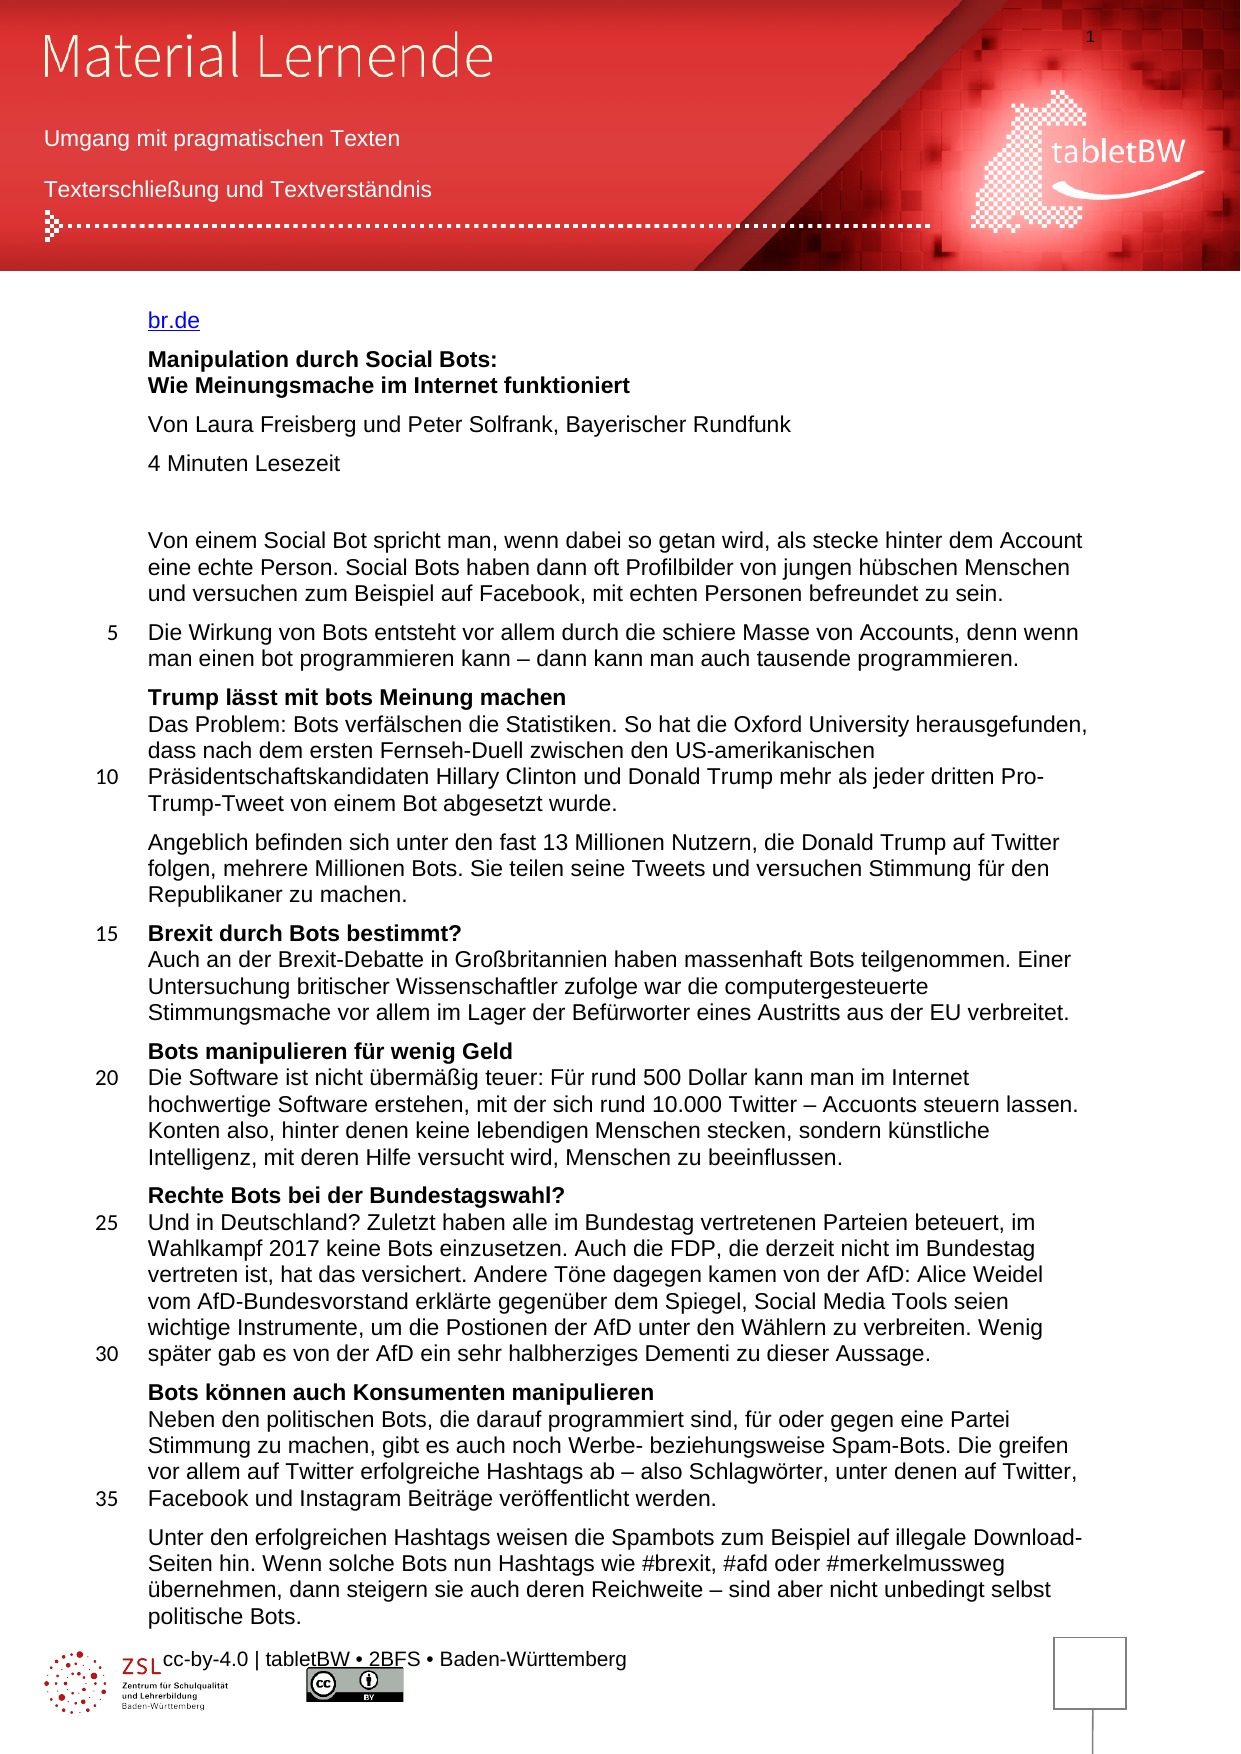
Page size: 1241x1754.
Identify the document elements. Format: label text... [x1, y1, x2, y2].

text Bots können auch Konsumenten manipulieren [148, 1379, 1092, 1406]
text Neben den politischen Bots, die darauf programmiert sind, für oder gegen eine Partei Stimmung zu machen, gibt es auch noch Werbe- beziehungsweise Spam-Bots. Die greifen vor allem auf Twitter erfolgreiche Hashtags ab – also Schlagwörter, unter denen auf Twitter, Facebook und Instagram Beiträge veröffentlicht werden. [148, 1406, 1092, 1511]
text br.de [148, 307, 1092, 333]
text Unter den erfolgreichen Hashtags weisen die Spambots zum Beispiel auf illegale Download-Seiten hin. Wenn solche Bots nun Hashtags wie #brexit, #afd oder #merkelmussweg übernehmen, dann steigern sie auch deren Reichweite – sind aber nicht unbedingt selbst politische Bots. [148, 1523, 1092, 1629]
text Die Wirkung von Bots entsteht vor allem durch die schiere Masse von Accounts, denn wenn man einen bot programmieren kann – dann kann man auch tausende programmieren. [148, 619, 1092, 672]
text Das Problem: Bots verfälschen die Statistiken. So hat die Oxford University herausgefunden, dass nach dem ersten Fernseh-Duell zwischen den US-amerikanischen Präsidentschaftskandidaten Hillary Clinton und Donald Trump mehr als jeder dritten Pro-Trump-Tweet von einem Bot abgesetzt wurde. [148, 711, 1092, 816]
text Bots manipulieren für wenig Geld [148, 1038, 1092, 1064]
text Die Software ist nicht übermäßig teuer: Für rund 500 Dollar kann man im Internet hochwertige Software erstehen, mit der sich rund 10.000 Twitter – Accuonts steuern lassen. Konten also, hinter denen keine lebendigen Menschen stecken, sondern künstliche Intelligenz, mit deren Hilfe versucht wird, Menschen zu beeinflussen. [148, 1064, 1092, 1170]
text Manipulation durch Social Bots: Wie Meinungsmache im Internet funktioniert [148, 346, 1092, 398]
picture [0, 0, 1241, 271]
text Von einem Social Bot spricht man, wenn dabei so getan wird, als stecke hinter dem Account eine echte Person. Social Bots haben dann oft Profilbilder von jungen hübschen Menschen und versuchen zum Beispiel auf Facebook, mit echten Personen befreundet zu sein. [148, 527, 1092, 607]
text Von Laura Freisberg und Peter Solfrank, Bayerischer Rundfunk [148, 411, 1092, 437]
text Und in Deutschland? Zuletzt haben alle im Bundestag vertretenen Parteien beteuert, im Wahlkampf 2017 keine Bots einzusetzen. Auch die FDP, die derzeit nicht im Bundestag vertreten ist, hat das versichert. Andere Töne dagegen kamen von der AfD: Alice Weidel vom AfD-Bundesvorstand erklärte gegenüber dem Spiegel, Social Media Tools seien wichtige Instrumente, um die Postionen der AfD unter den Wählern zu verbreiten. Wenig später gab es von der AfD ein sehr halbherziges Dementi zu dieser Aussage. [148, 1209, 1092, 1367]
text 4 Minuten Lesezeit [148, 450, 1092, 476]
text Rechte Bots bei der Bundestagswahl? [148, 1182, 1092, 1209]
text Brexit durch Bots bestimmt? [148, 920, 1092, 946]
text Angeblich befinden sich unter den fast 13 Millionen Nutzern, die Donald Trump auf Twitter folgen, mehrere Millionen Bots. Sie teilen seine Tweets und versuchen Stimmung für den Republikaner zu machen. [148, 828, 1092, 908]
picture [28, 1635, 244, 1714]
picture [239, 1653, 244, 1665]
picture [306, 1667, 404, 1702]
text Trump lässt mit bots Meinung machen [148, 684, 1092, 711]
text Auch an der Brexit-Debatte in Großbritannien haben massenhaft Bots teilgenommen. Einer Untersuchung britischer Wissenschaftler zufolge war die computergesteuerte Stimmungsmache vor allem im Lager der Befürworter eines Austritts aus der EU verbreitet. [148, 946, 1092, 1026]
